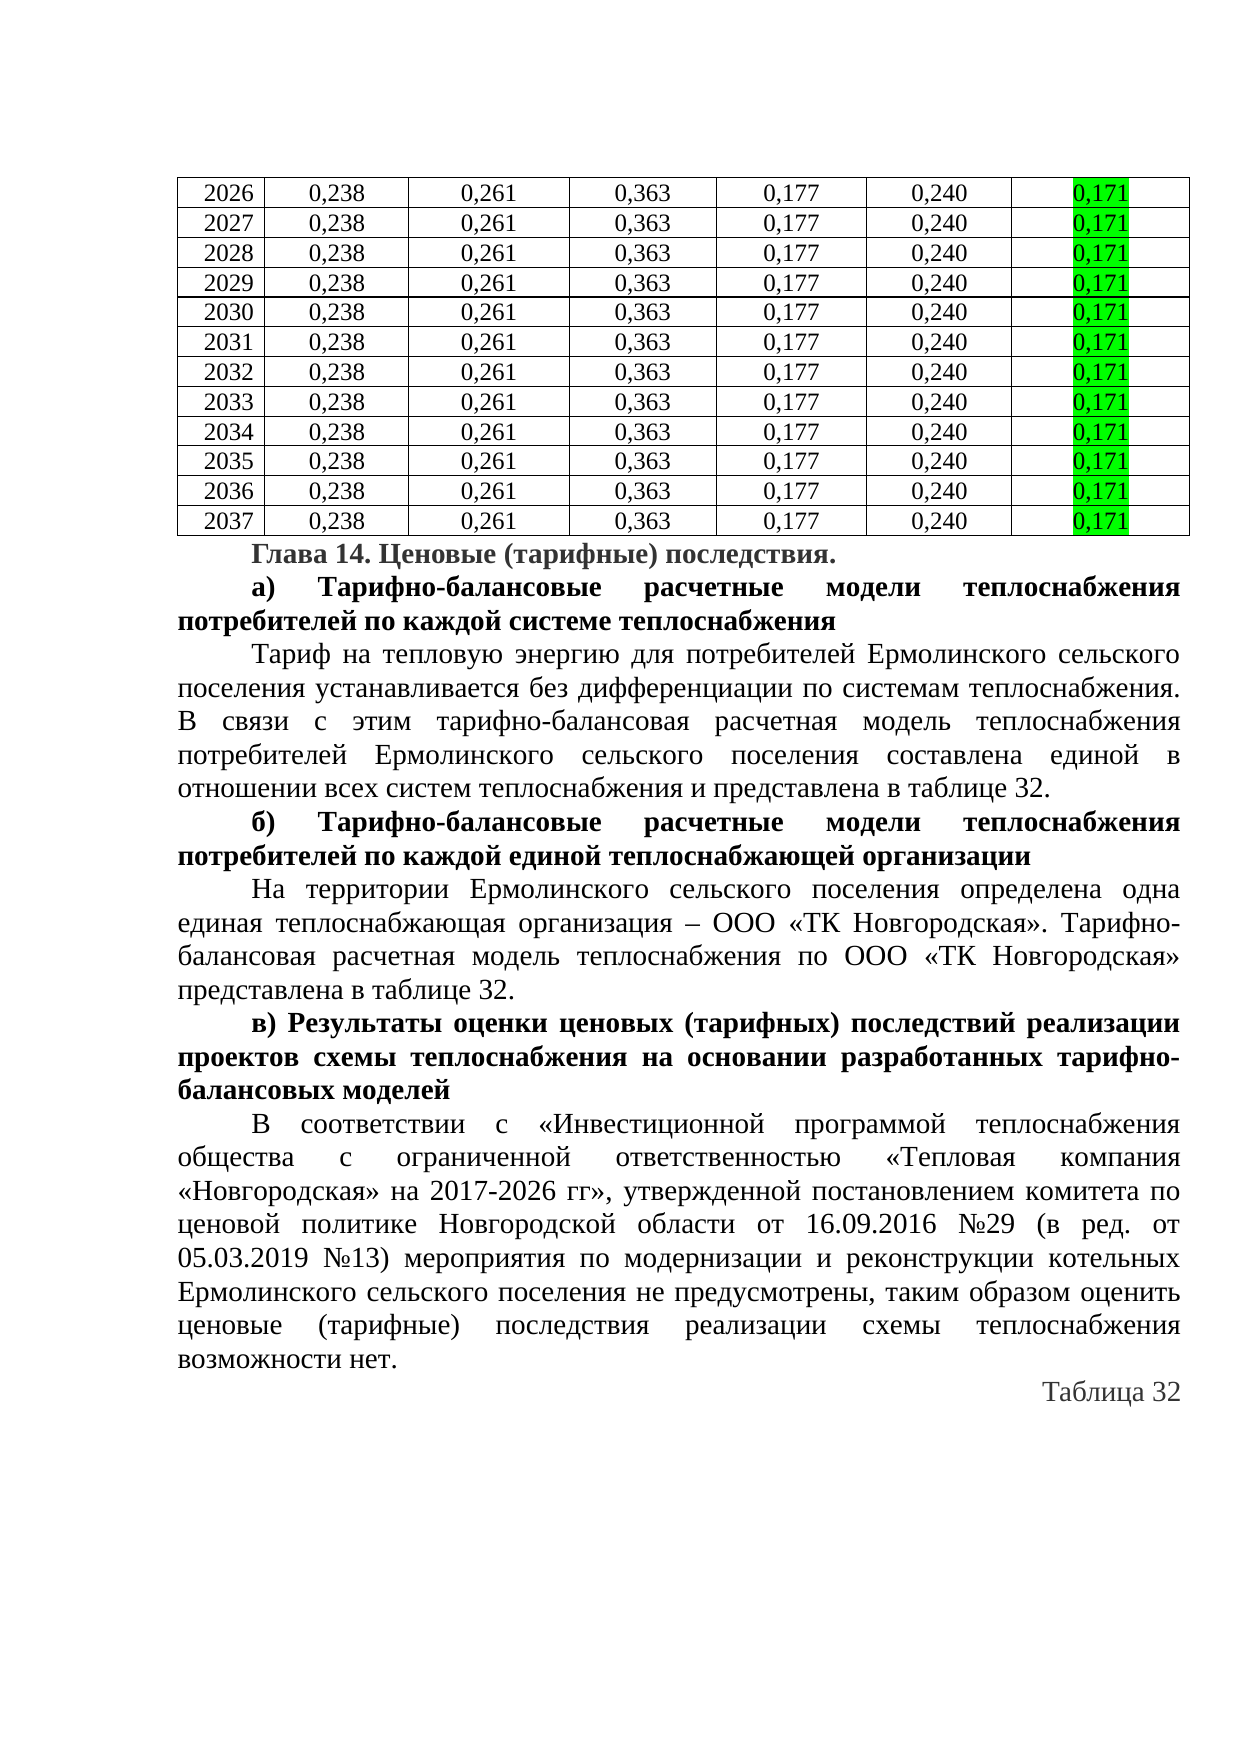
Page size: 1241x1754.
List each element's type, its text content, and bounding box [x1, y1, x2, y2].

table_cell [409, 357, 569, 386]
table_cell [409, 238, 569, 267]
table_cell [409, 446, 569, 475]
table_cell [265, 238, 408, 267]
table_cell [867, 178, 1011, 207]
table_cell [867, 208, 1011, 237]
text в) Результаты оценки ценовых (тарифных) последствий реализации проектов схемы теплоснабжения на основании разработанных тарифно-балансовых моделей [177, 1005, 1181, 1106]
text В соответствии с «Инвестиционной программой теплоснабжения общества с ограниченной ответственностью «Тепловая компания «Новгородская» на 2017-2026 гг», утвержденной постановлением комитета по ценовой политике Новгородской области от 16.09.2016 №29 (в ред. от 05.03.2019 №13) мероприятия по модернизации и реконструкции котельных Ермолинского сельского поселения не предусмотрены, таким образом оценить ценовые (тарифные) последствия реализации схемы теплоснабжения возможности нет. [177, 1106, 1181, 1374]
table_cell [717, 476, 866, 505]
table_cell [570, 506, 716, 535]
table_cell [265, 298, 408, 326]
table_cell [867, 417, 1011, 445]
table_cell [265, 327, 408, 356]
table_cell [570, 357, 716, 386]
subtitle Глава 14. Ценовые (тарифные) последствия. [177, 536, 1181, 569]
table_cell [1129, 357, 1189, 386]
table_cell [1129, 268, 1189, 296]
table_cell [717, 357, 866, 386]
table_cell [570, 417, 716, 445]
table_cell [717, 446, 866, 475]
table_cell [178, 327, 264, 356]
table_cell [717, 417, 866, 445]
text б) Тарифно-балансовые расчетные модели теплоснабжения потребителей по каждой единой теплоснабжающей организации [177, 804, 1181, 871]
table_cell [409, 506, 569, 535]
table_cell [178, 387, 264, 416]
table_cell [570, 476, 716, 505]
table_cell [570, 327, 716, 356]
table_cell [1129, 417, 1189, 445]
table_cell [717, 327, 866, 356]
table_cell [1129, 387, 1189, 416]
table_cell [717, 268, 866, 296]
subtitle Таблица 32 [177, 1374, 1181, 1408]
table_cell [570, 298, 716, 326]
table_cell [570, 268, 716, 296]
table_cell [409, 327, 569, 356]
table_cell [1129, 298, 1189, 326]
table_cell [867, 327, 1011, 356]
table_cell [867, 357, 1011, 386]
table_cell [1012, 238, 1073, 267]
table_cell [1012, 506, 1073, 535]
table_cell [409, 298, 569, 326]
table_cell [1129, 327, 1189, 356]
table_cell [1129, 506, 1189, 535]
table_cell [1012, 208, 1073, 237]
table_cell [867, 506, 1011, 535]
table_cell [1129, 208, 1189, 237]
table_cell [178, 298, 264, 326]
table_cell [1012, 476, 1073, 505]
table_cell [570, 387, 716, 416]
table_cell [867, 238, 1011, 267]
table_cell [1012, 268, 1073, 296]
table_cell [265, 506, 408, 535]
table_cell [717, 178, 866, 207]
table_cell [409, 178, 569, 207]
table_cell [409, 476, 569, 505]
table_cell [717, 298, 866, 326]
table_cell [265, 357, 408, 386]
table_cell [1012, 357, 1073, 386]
text На территории Ермолинского сельского поселения определена одна единая теплоснабжающая организация – ООО «ТК Новгородская». Тарифно-балансовая расчетная модель теплоснабжения по ООО «ТК Новгородская» представлена в таблице 32. [177, 871, 1181, 1005]
text Тариф на тепловую энергию для потребителей Ермолинского сельского поселения устанавливается без дифференциации по системам теплоснабжения. В связи с этим тарифно-балансовая расчетная модель теплоснабжения потребителей Ермолинского сельского поселения составлена единой в отношении всех систем теплоснабжения и представлена в таблице 32. [177, 636, 1181, 804]
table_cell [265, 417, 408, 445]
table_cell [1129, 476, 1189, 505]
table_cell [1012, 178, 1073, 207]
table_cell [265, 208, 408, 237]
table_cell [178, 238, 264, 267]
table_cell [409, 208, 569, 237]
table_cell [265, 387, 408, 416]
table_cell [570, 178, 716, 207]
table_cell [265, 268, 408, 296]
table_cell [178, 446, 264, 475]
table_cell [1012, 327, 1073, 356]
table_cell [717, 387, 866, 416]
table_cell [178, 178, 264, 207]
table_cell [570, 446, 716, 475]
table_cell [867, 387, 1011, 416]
text а) Тарифно-балансовые расчетные модели теплоснабжения потребителей по каждой системе теплоснабжения [177, 569, 1181, 636]
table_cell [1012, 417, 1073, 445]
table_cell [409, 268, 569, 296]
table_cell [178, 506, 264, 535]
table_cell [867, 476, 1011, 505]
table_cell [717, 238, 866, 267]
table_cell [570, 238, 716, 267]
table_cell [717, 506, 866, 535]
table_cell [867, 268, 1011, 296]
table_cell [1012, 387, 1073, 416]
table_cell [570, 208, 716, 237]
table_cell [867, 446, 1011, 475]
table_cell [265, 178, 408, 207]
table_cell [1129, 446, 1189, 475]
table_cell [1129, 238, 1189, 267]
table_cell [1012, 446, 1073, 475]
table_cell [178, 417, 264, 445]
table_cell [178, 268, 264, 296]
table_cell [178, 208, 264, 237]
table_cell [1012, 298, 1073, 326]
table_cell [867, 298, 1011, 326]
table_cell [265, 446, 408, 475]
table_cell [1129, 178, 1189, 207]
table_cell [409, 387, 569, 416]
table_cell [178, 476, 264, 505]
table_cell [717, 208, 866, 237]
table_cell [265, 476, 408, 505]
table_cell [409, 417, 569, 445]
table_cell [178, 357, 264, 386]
